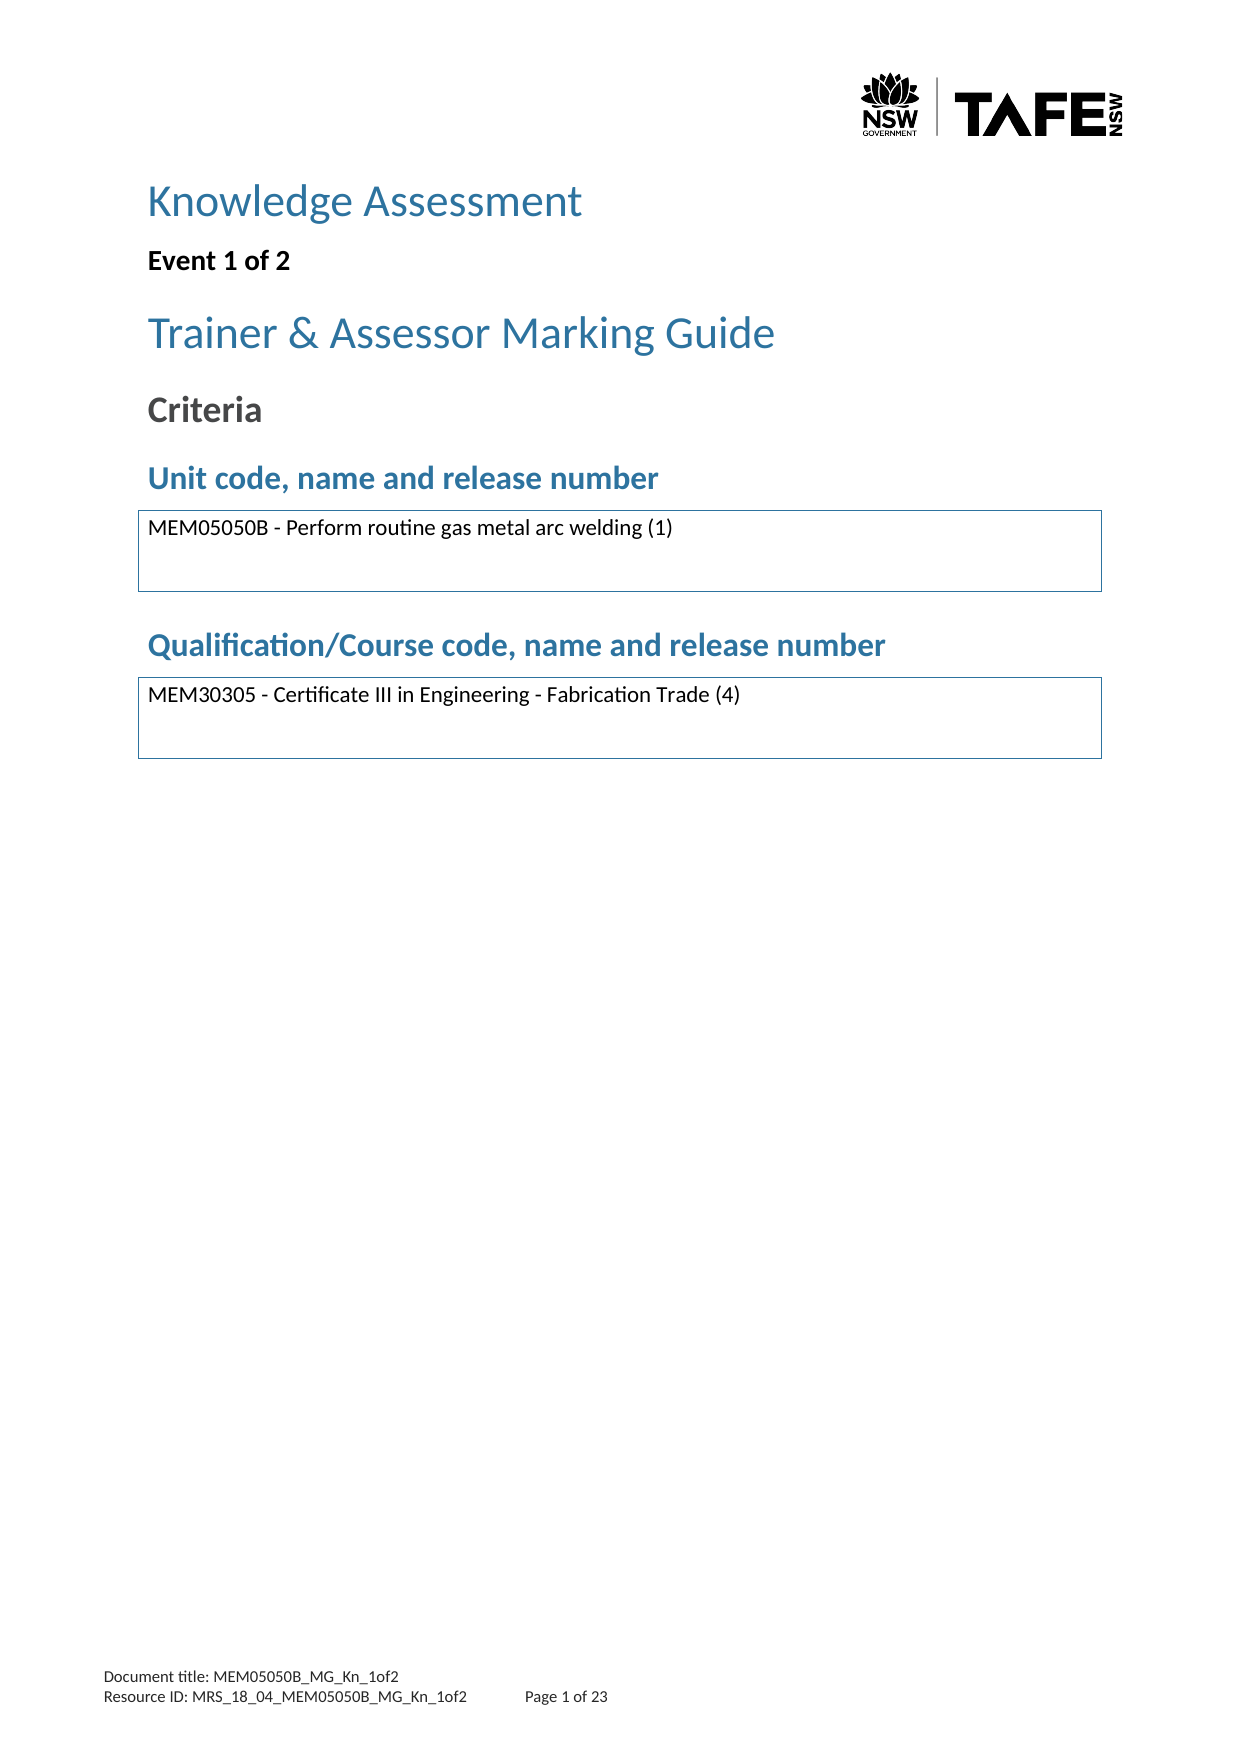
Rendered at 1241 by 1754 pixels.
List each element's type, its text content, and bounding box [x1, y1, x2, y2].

text Event 1 of 2 [148, 242, 1092, 277]
picture [861, 71, 1123, 137]
subtitle Knowledge Assessment [148, 167, 1092, 229]
subtitle Trainer & Assessor Marking Guide [148, 298, 1092, 361]
subtitle Criteria [148, 386, 1092, 432]
text MEM30305 - Certificate III in Engineering - Fabrication Trade (4) [139, 678, 1101, 708]
subtitle Qualification/Course code, name and release number [148, 624, 1092, 664]
text MEM05050B - Perform routine gas metal arc welding (1) [139, 511, 1101, 541]
subtitle Unit code, name and release number [148, 457, 1092, 498]
